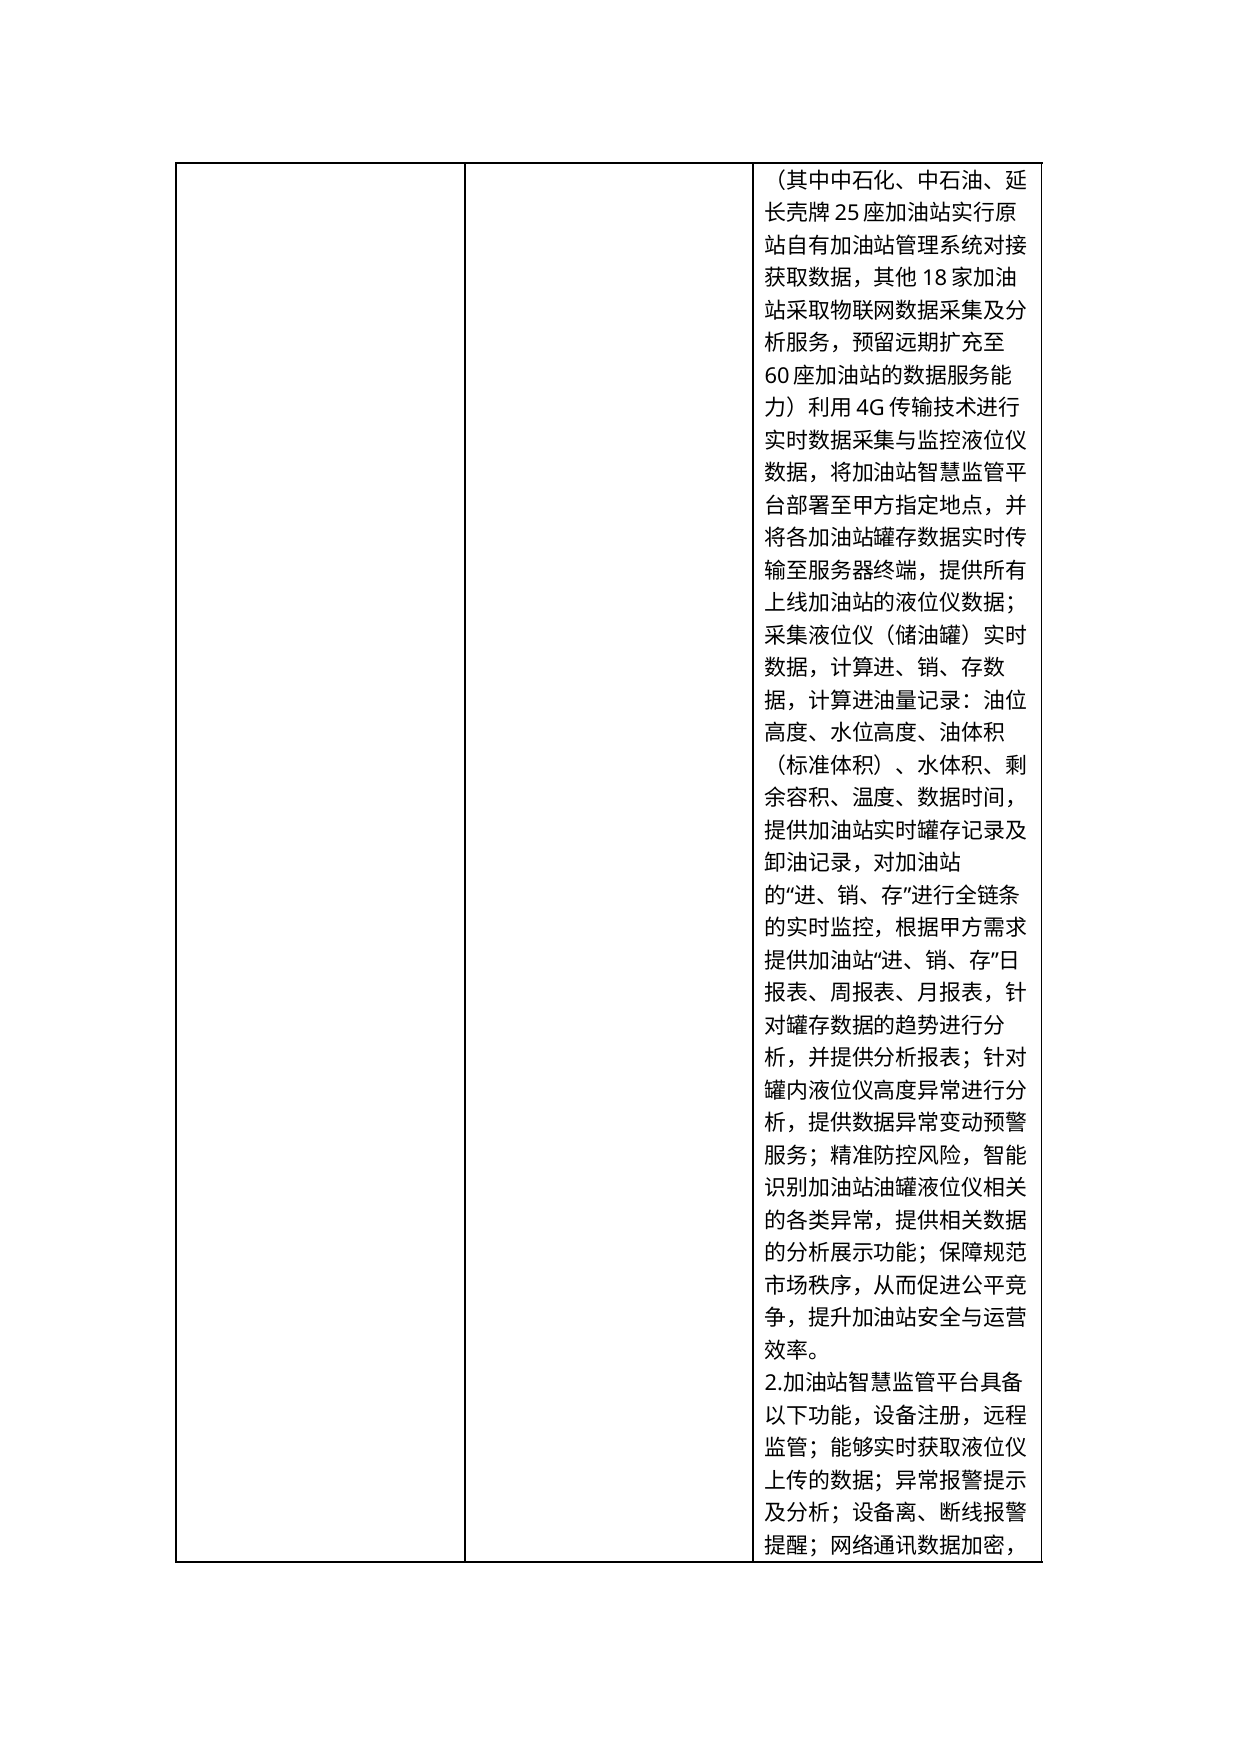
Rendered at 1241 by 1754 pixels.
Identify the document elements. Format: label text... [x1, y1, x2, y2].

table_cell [754, 164, 1041, 1561]
table_cell 2 [177, 164, 464, 1561]
table_cell [466, 164, 752, 1561]
